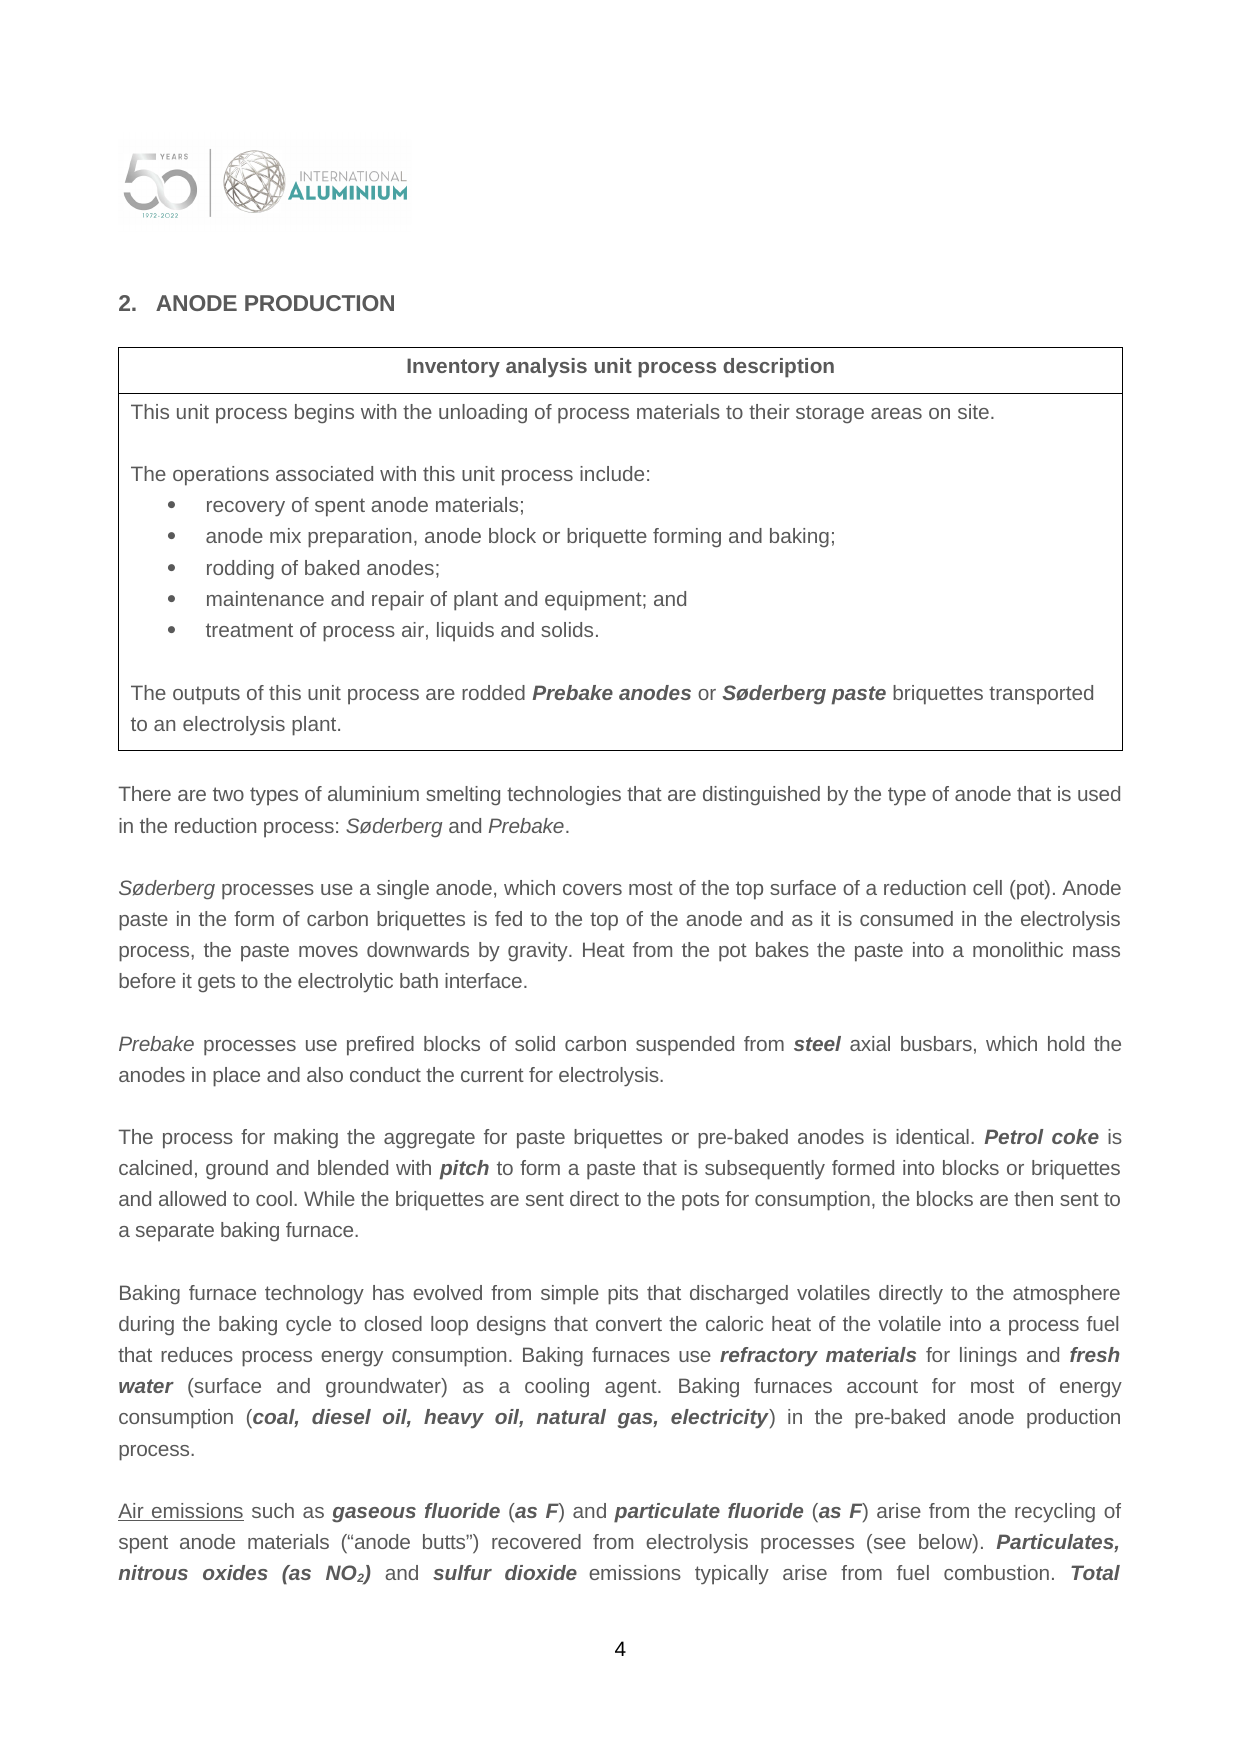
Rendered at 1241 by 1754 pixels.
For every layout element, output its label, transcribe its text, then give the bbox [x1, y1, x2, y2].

text Prebake processes use prefired blocks of solid carbon suspended from steel axial busbars, which hold the anodes in place and also conduct the current for electrolysis. [118, 1031, 1122, 1087]
picture [118, 132, 412, 232]
list ANODE PRODUCTION [118, 290, 1122, 316]
text There are two types of aluminium smelting technologies that are distinguished by the type of anode that is used in the reduction process: Søderberg and Prebake. [118, 782, 1122, 837]
text Søderberg processes use a single anode, which covers most of the top surface of a reduction cell (pot). Anode paste in the form of carbon briquettes is fed to the top of the anode and as it is consumed in the electrolysis process, the paste moves downwards by gravity. Heat from the pot bakes the paste into a monolithic mass before it gets to the electrolytic bath interface. [118, 876, 1122, 993]
table_cell This unit process begins with the unloading of process materials to their storage areas on site. The operations associated with this unit process include: recovery of spent anode materials; anode mix preparation, anode block or briquette forming and baking; rodding of baked anodes; maintenance and repair of plant and equipment; and treatment of process air, liquids and solids. The outputs of this unit process are rodded Prebake anodes or Søderberg paste briquettes transported to an electrolysis plant. [119, 394, 1122, 750]
table_header Inventory analysis unit process description [119, 348, 1122, 393]
text Baking furnace technology has evolved from simple pits that discharged volatiles directly to the atmosphere during the baking cycle to closed loop designs that convert the caloric heat of the volatile into a process fuel that reduces process energy consumption. Baking furnaces use refractory materials for linings and fresh water (surface and groundwater) as a cooling agent. Baking furnaces account for most of energy consumption (coal, diesel oil, heavy oil, natural gas, electricity) in the pre-baked anode production process. [118, 1281, 1122, 1460]
text The process for making the aggregate for paste briquettes or pre-baked anodes is identical. Petrol coke is calcined, ground and blended with pitch to form a paste that is subsequently formed into blocks or briquettes and allowed to cool. While the briquettes are sent direct to the pots for consumption, the blocks are then sent to a separate baking furnace. [118, 1125, 1122, 1242]
